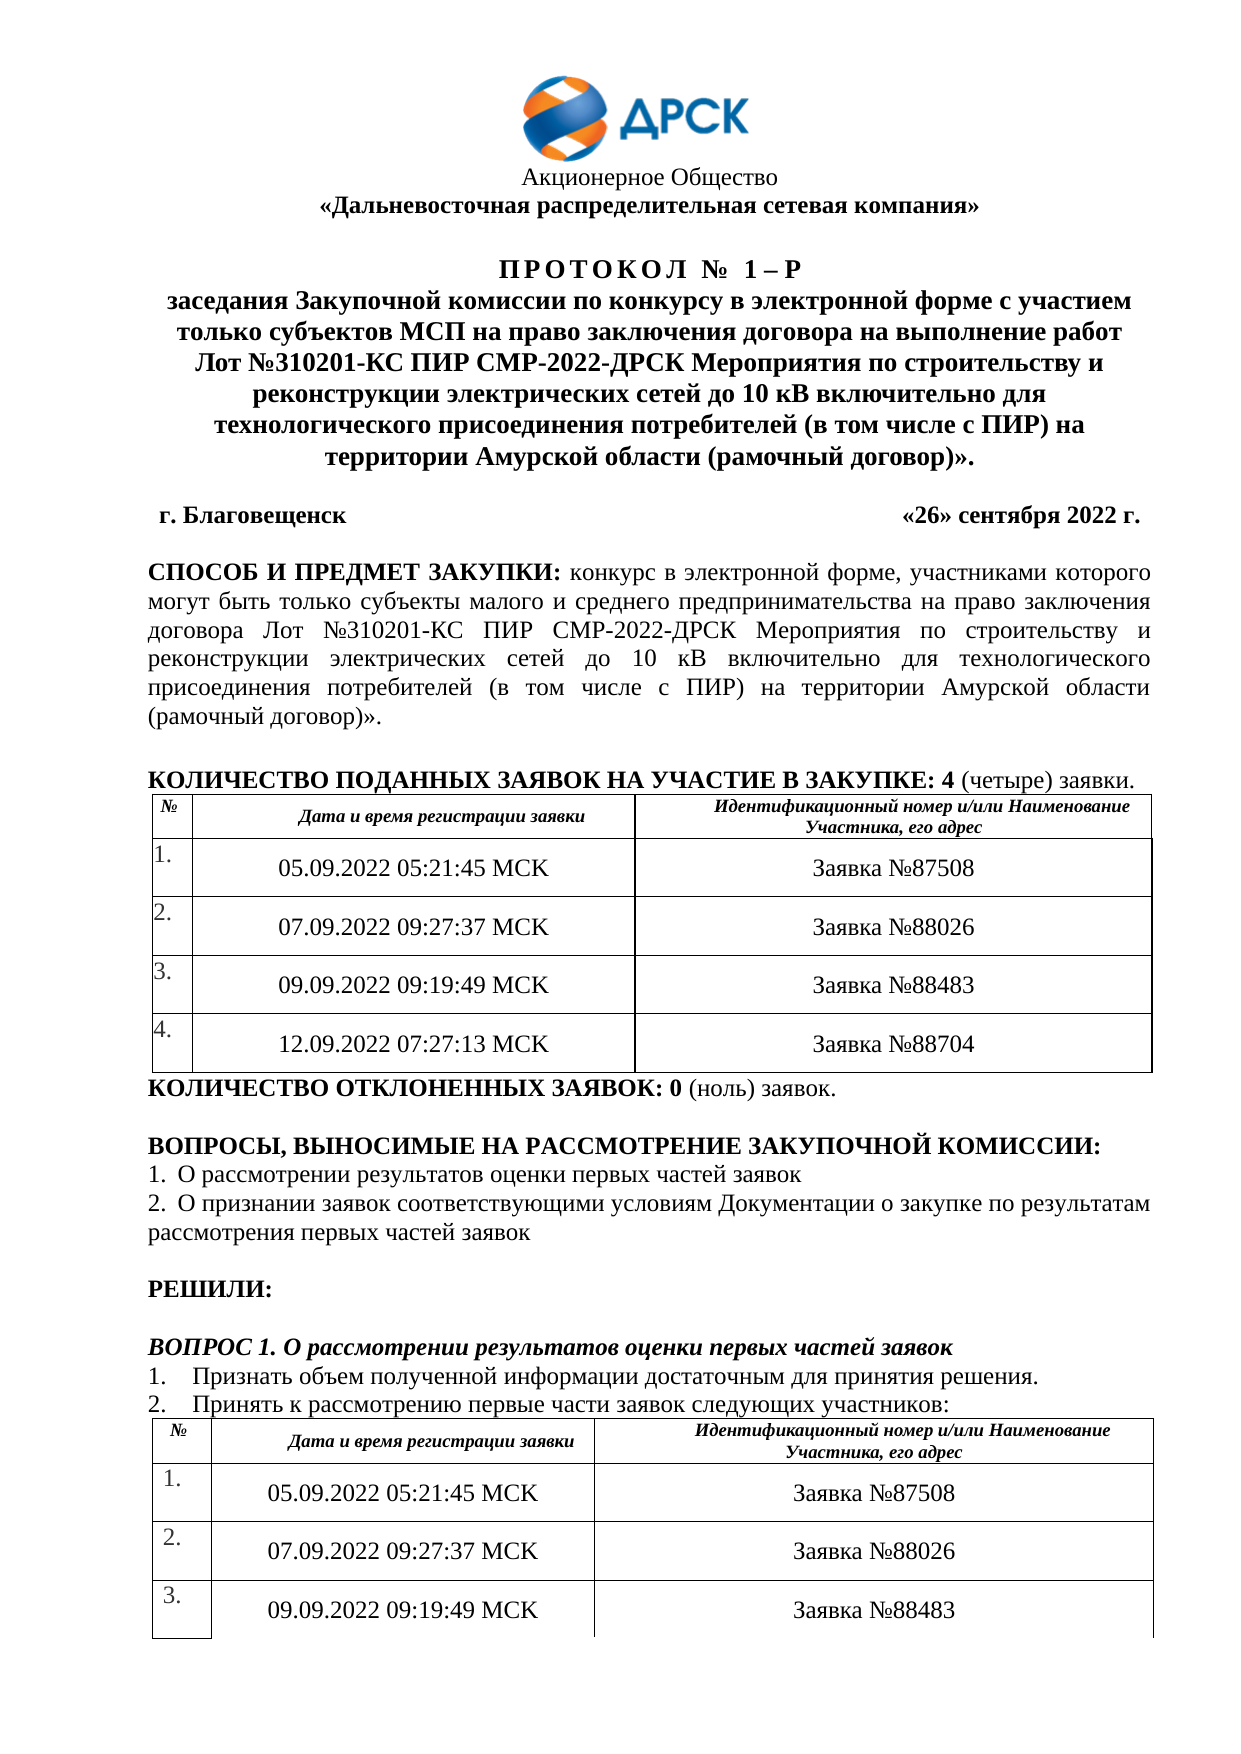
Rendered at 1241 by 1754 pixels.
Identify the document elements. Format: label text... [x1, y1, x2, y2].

table_cell [153, 1581, 211, 1638]
table_cell [153, 1522, 211, 1579]
list О признании заявок соответствующими условиям Документации о закупке по результатам рассмотрения первых частей заявок [148, 1188, 1152, 1246]
list СПОСОБ И ПРЕДМЕТ ЗАКУПКИ: конкурс в электронной форме, участниками которого могут быть только субъекты малого и среднего предпринимательства на право заключения договора Лот №310201-КС ПИР СМР-2022-ДРСК Мероприятия по строительству и реконструкции электрических сетей до 10 кВ включительно для технологического присоединения потребителей (в том числе с ПИР) на территории Амурской области (рамочный договор)». [148, 557, 1152, 730]
table_cell Заявка №88026 [636, 897, 1151, 955]
table_header «26» сентября 2022 г. [652, 500, 1152, 528]
table_cell 05.09.2022 05:21:45 MCK [193, 839, 634, 896]
list Признать объем полученной информации достаточным для принятия решения. [148, 1361, 1152, 1389]
list заседания Закупочной комиссии по конкурсу в электронной форме с участием только субъектов МСП на право заключения договора на выполнение работ [148, 284, 1152, 346]
table_cell 09.09.2022 09:19:49 MCK [193, 956, 634, 1013]
table_cell Заявка №88026 [595, 1522, 1153, 1579]
text КОЛИЧЕСТВО ПОДАННЫХ ЗАЯВОК НА УЧАСТИЕ В ЗАКУПКЕ: 4 (четыре) заявки. [148, 765, 1152, 793]
table_cell Заявка №87508 [636, 839, 1151, 896]
table_cell Заявка №87508 [595, 1464, 1153, 1521]
table_cell 07.09.2022 09:27:37 MCK [193, 897, 634, 955]
text Лот №310201-КС ПИР СМР-2022-ДРСК Мероприятия по строительству и реконструкции электрических сетей до 10 кВ включительно для технологического присоединения потребителей (в том числе с ПИР) на территории Амурской области (рамочный договор)». [148, 346, 1152, 471]
table_header № [153, 795, 192, 838]
list Принять к рассмотрению первые части заявок следующих участников: [148, 1389, 1152, 1418]
text ВОПРОС 1. О рассмотрении результатов оценки первых частей заявок [148, 1332, 1152, 1361]
text «Дальневосточная распределительная сетевая компания» [148, 191, 1152, 219]
picture [519, 73, 766, 162]
table_header г. Благовещенск [148, 500, 652, 528]
table_header № [153, 1419, 211, 1462]
text КОЛИЧЕСТВО ОТКЛОНЕННЫХ ЗАЯВОК: 0 (ноль) заявок. [148, 1073, 1137, 1102]
table_cell Заявка №88483 [595, 1581, 1153, 1638]
table_header Дата и время регистрации заявки [212, 1419, 594, 1462]
table_header Дата и время регистрации заявки [193, 795, 634, 838]
table_cell [153, 897, 192, 955]
table_cell [153, 956, 192, 1013]
list РЕШИЛИ: [148, 1274, 1152, 1303]
table_cell [153, 1014, 192, 1072]
table_cell 12.09.2022 07:27:13 MCK [193, 1014, 634, 1072]
table_cell Заявка №88483 [636, 956, 1151, 1013]
table_cell [153, 839, 192, 896]
table_header Идентификационный номер и/или Наименование Участника, его адрес [595, 1419, 1153, 1462]
text Акционерное Общество [148, 162, 1152, 191]
table_cell 07.09.2022 09:27:37 MCK [212, 1522, 594, 1579]
text ВОПРОСЫ, ВЫНОСИМЫЕ НА РАССМОТРЕНИЕ ЗАКУПОЧНОЙ КОМИССИИ: [148, 1131, 1152, 1159]
table_header Идентификационный номер и/или Наименование Участника, его адрес [636, 795, 1151, 838]
table_cell [153, 1464, 211, 1521]
table_cell 09.09.2022 09:19:49 MCK [212, 1581, 594, 1638]
table_cell 05.09.2022 05:21:45 MCK [212, 1464, 594, 1521]
list О рассмотрении результатов оценки первых частей заявок [148, 1159, 1152, 1188]
text ПРОТОКОЛ № 1 – Р [148, 253, 1152, 284]
table_cell Заявка №88704 [636, 1014, 1151, 1072]
